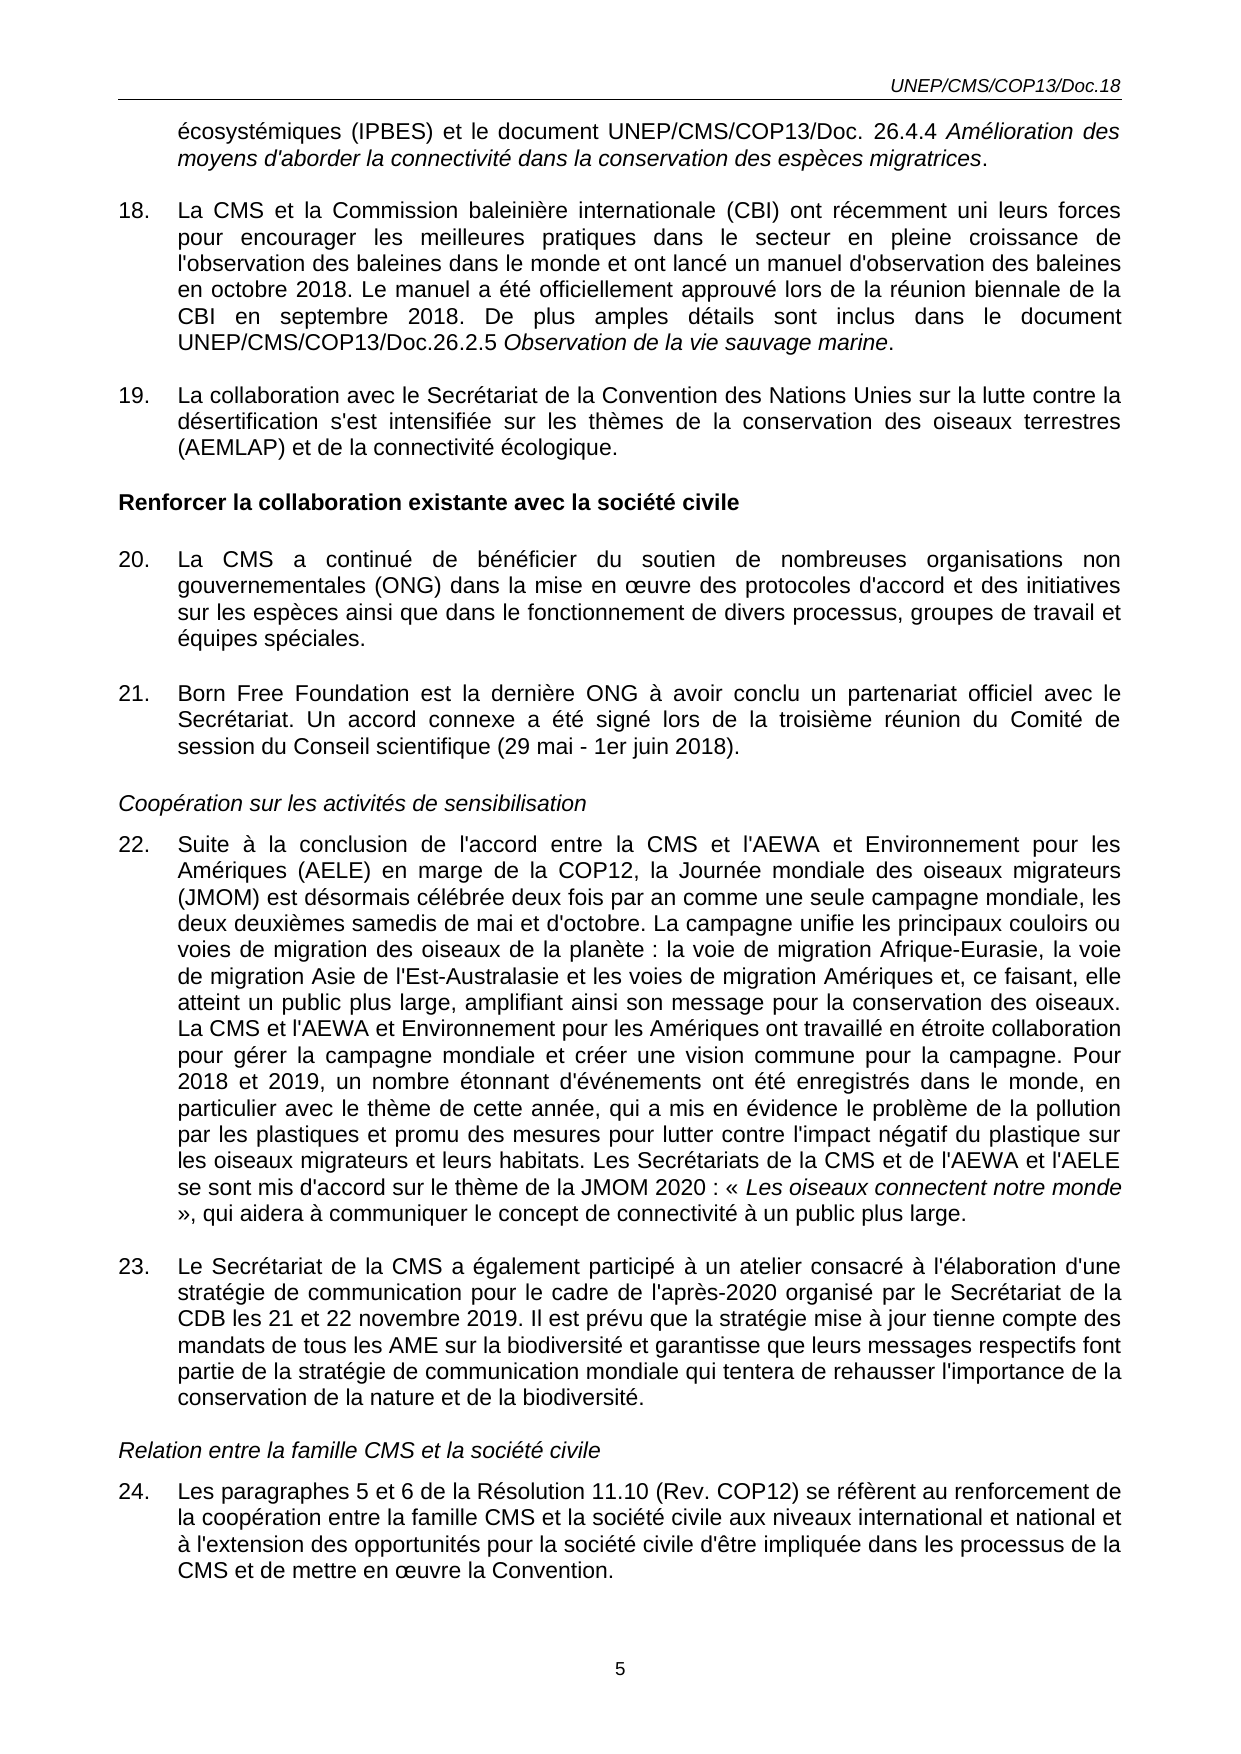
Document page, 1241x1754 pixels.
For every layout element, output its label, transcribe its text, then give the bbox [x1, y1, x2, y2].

list La collaboration avec le Secrétariat de la Convention des Nations Unies sur la lutte contre la désertification s'est intensifiée sur les thèmes de la conservation des oiseaux terrestres (AEMLAP) et de la connectivité écologique. [118, 382, 1122, 461]
text Renforcer la collaboration existante avec la société civile [118, 489, 1122, 516]
list Born Free Foundation est la dernière ONG à avoir conclu un partenariat officiel avec le Secrétariat. Un accord connexe a été signé lors de la troisième réunion du Comité de session du Conseil scientifique (29 mai - 1er juin 2018). [118, 680, 1122, 759]
list Les paragraphes 5 et 6 de la Résolution 11.10 (Rev. COP12) se réfèrent au renforcement de la coopération entre la famille CMS et la société civile aux niveaux international et national et à l'extension des opportunités pour la société civile d'être impliquée dans les processus de la CMS et de mettre en œuvre la Convention. [118, 1478, 1122, 1583]
list Suite à la conclusion de l'accord entre la CMS et l'AEWA et Environnement pour les Amériques (AELE) en marge de la COP12, la Journée mondiale des oiseaux migrateurs (JMOM) est désormais célébrée deux fois par an comme une seule campagne mondiale, les deux deuxièmes samedis de mai et d'octobre. La campagne unifie les principaux couloirs ou voies de migration des oiseaux de la planète : la voie de migration Afrique-Eurasie, la voie de migration Asie de l'Est-Australasie et les voies de migration Amériques et, ce faisant, elle atteint un public plus large, amplifiant ainsi son message pour la conservation des oiseaux. La CMS et l'AEWA et Environnement pour les Amériques ont travaillé en étroite collaboration pour gérer la campagne mondiale et créer une vision commune pour la campagne. Pour 2018 et 2019, un nombre étonnant d'événements ont été enregistrés dans le monde, en particulier avec le thème de cette année, qui a mis en évidence le problème de la pollution par les plastiques et promu des mesures pour lutter contre l'impact négatif du plastique sur les oiseaux migrateurs et leurs habitats. Les Secrétariats de la CMS et de l'AEWA et l'AELE se sont mis d'accord sur le thème de la JMOM 2020 : « Les oiseaux connectent notre monde », qui aidera à communiquer le concept de connectivité à un public plus large. [118, 831, 1122, 1226]
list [118, 118, 1122, 171]
list La CMS a continué de bénéficier du soutien de nombreuses organisations non gouvernementales (ONG) dans la mise en œuvre des protocoles d'accord et des initiatives sur les espèces ainsi que dans le fonctionnement de divers processus, groupes de travail et équipes spéciales. [118, 546, 1122, 651]
text Relation entre la famille CMS et la société civile [118, 1437, 1122, 1463]
list Le Secrétariat de la CMS a également participé à un atelier consacré à l'élaboration d'une stratégie de communication pour le cadre de l'après-2020 organisé par le Secrétariat de la CDB les 21 et 22 novembre 2019. Il est prévu que la stratégie mise à jour tienne compte des mandats de tous les AME sur la biodiversité et garantisse que leurs messages respectifs font partie de la stratégie de communication mondiale qui tentera de rehausser l'importance de la conservation de la nature et de la biodiversité. [118, 1253, 1122, 1411]
text Coopération sur les activités de sensibilisation [118, 790, 1122, 816]
list La CMS et la Commission baleinière internationale (CBI) ont récemment uni leurs forces pour encourager les meilleures pratiques dans le secteur en pleine croissance de l'observation des baleines dans le monde et ont lancé un manuel d'observation des baleines en octobre 2018. Le manuel a été officiellement approuvé lors de la réunion biennale de la CBI en septembre 2018. De plus amples détails sont inclus dans le document UNEP/CMS/COP13/Doc.26.2.5 Observation de la vie sauvage marine. [118, 197, 1122, 355]
